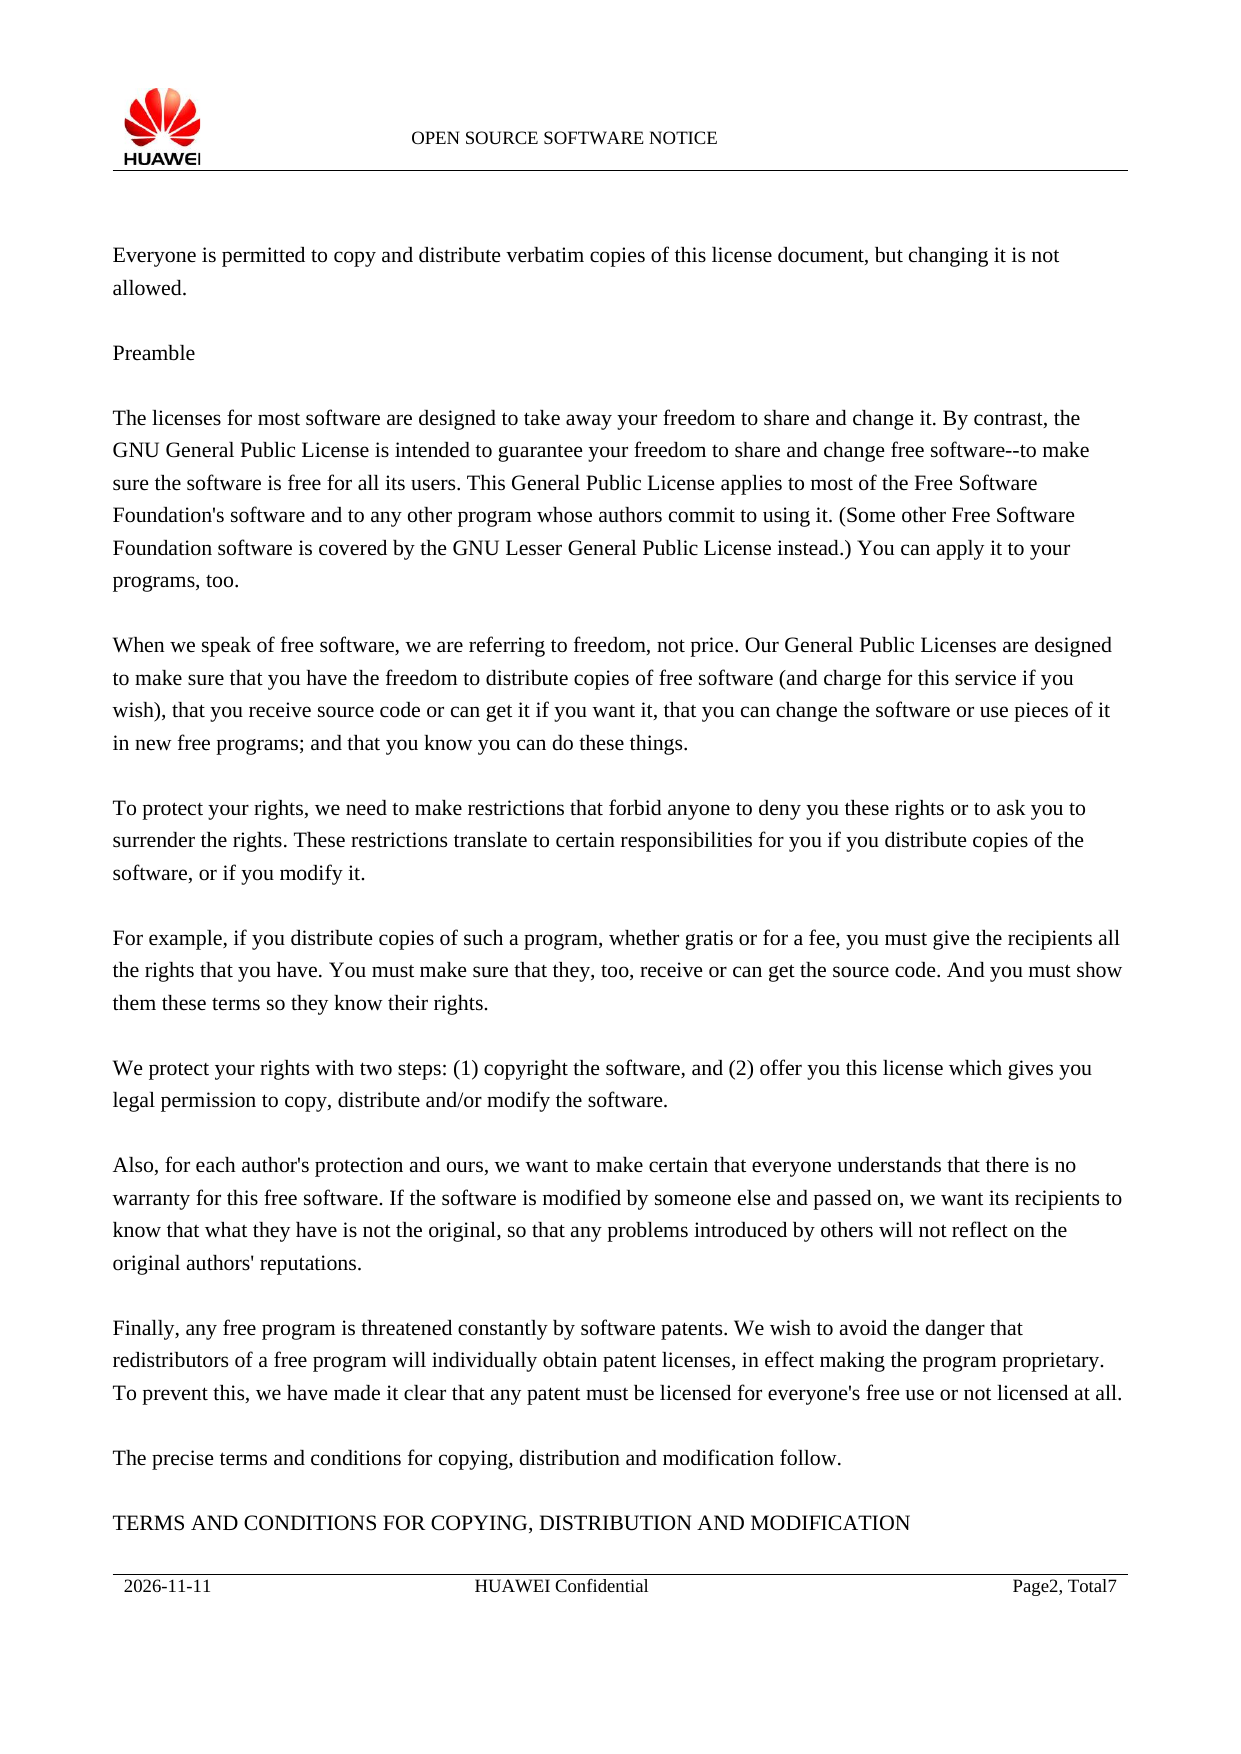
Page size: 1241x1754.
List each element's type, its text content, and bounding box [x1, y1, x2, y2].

picture [124, 88, 201, 165]
